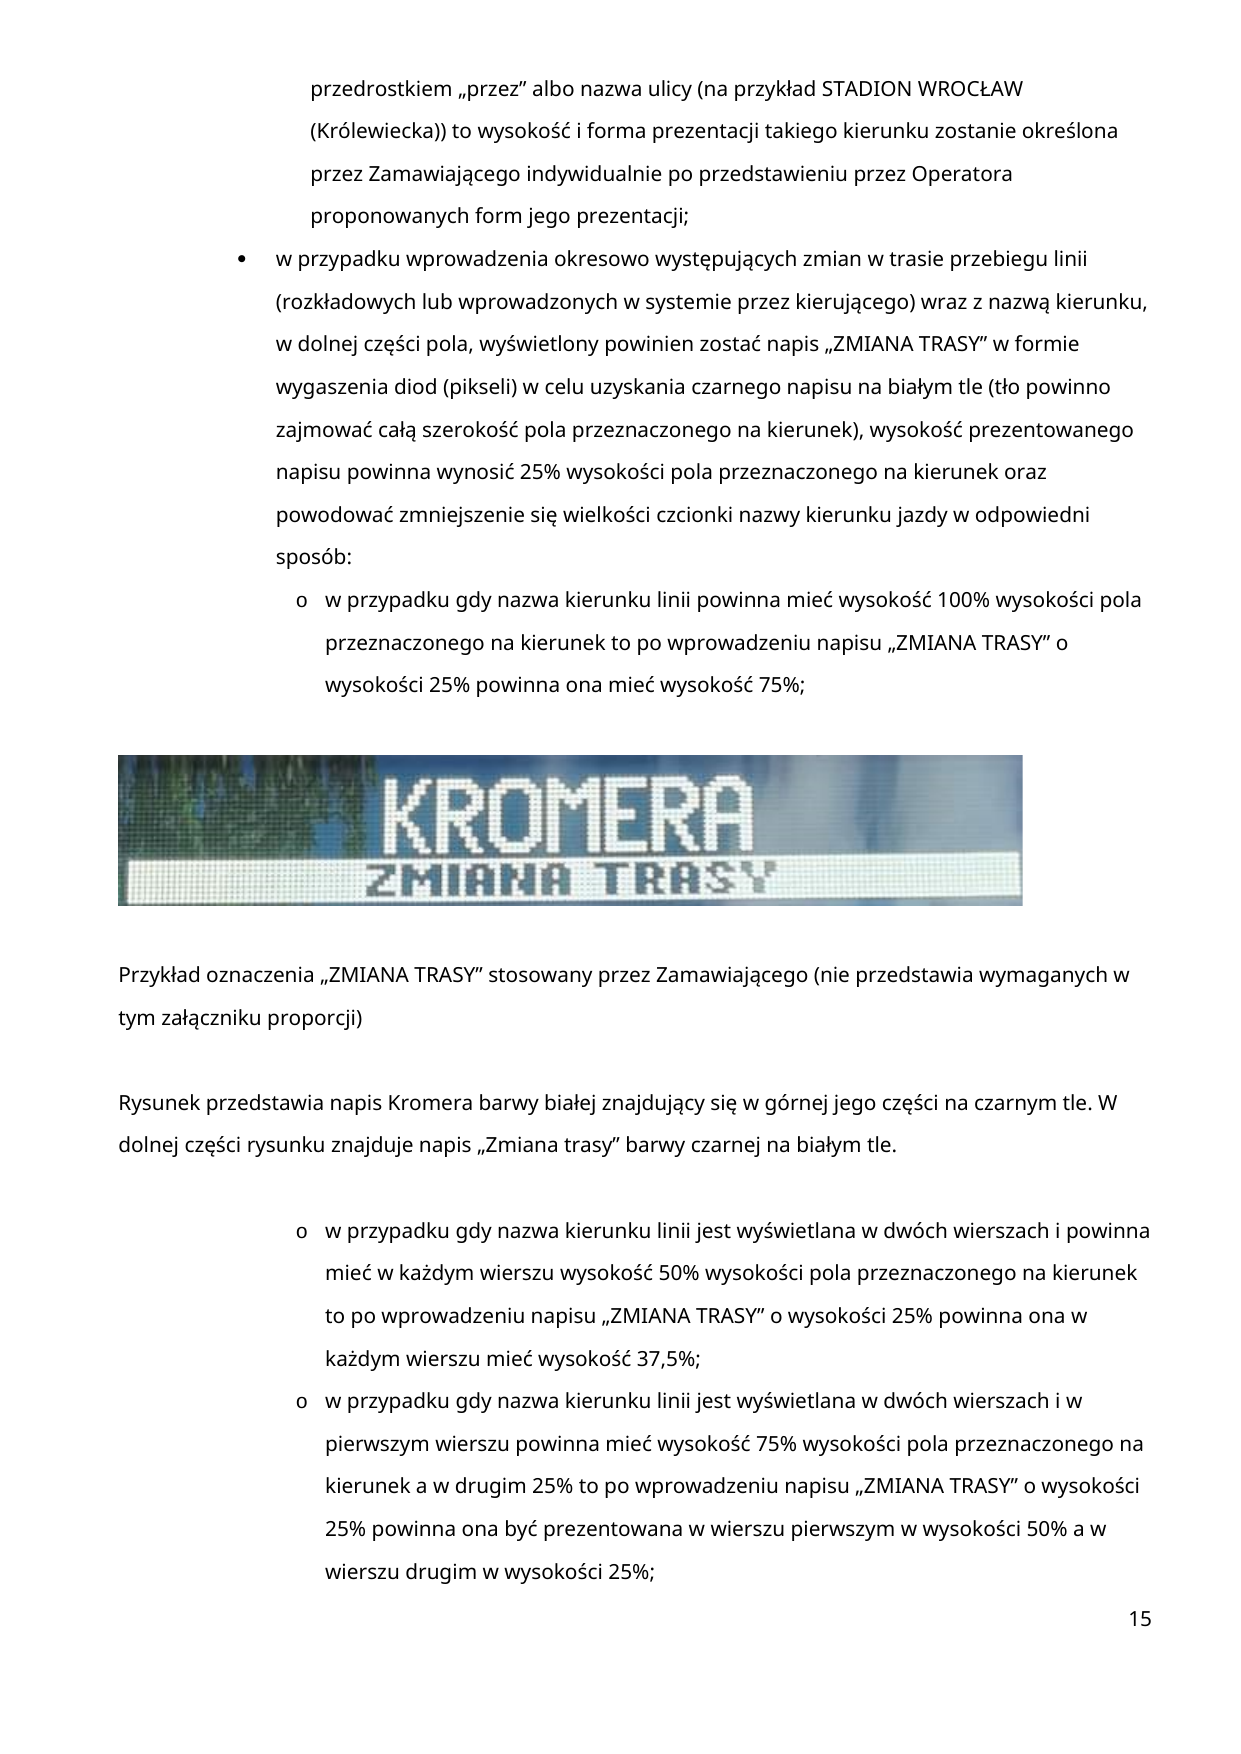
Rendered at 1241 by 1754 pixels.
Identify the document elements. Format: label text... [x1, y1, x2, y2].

list w przypadku gdy nazwa kierunku linii powinna mieć wysokość 100% wysokości pola przeznaczonego na kierunek to po wprowadzeniu napisu „ZMIANA TRASY” o wysokości 25% powinna ona mieć wysokość 75%; [295, 585, 1152, 699]
text Rysunek przedstawia napis Kromera barwy białej znajdujący się w górnej jego części na czarnym tle. W dolnej części rysunku znajduje napis „Zmiana trasy” barwy czarnej na białym tle. [118, 1088, 1152, 1159]
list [281, 74, 1152, 230]
text Przykład oznaczenia „ZMIANA TRASY” stosowany przez Zamawiającego (nie przedstawia wymaganych w tym załączniku proporcji) [118, 960, 1152, 1031]
list w przypadku gdy nazwa kierunku linii jest wyświetlana w dwóch wierszach i w pierwszym wierszu powinna mieć wysokość 75% wysokości pola przeznaczonego na kierunek a w drugim 25% to po wprowadzeniu napisu „ZMIANA TRASY” o wysokości 25% powinna ona być prezentowana w wierszu pierwszym w wysokości 50% a w wierszu drugim w wysokości 25%; [295, 1386, 1152, 1585]
list w przypadku gdy nazwa kierunku linii jest wyświetlana w dwóch wierszach i powinna mieć w każdym wierszu wysokość 50% wysokości pola przeznaczonego na kierunek to po wprowadzeniu napisu „ZMIANA TRASY” o wysokości 25% powinna ona w każdym wierszu mieć wysokość 37,5%; [295, 1216, 1152, 1372]
picture [118, 755, 1023, 906]
list w przypadku wprowadzenia okresowo występujących zmian w trasie przebiegu linii (rozkładowych lub wprowadzonych w systemie przez kierującego) wraz z nazwą kierunku, w dolnej części pola, wyświetlony powinien zostać napis „ZMIANA TRASY” w formie wygaszenia diod (pikseli) w celu uzyskania czarnego napisu na białym tle (tło powinno zajmować całą szerokość pola przeznaczonego na kierunek), wysokość prezentowanego napisu powinna wynosić 25% wysokości pola przeznaczonego na kierunek oraz powodować zmniejszenie się wielkości czcionki nazwy kierunku jazdy w odpowiedni sposób: [238, 244, 1152, 571]
